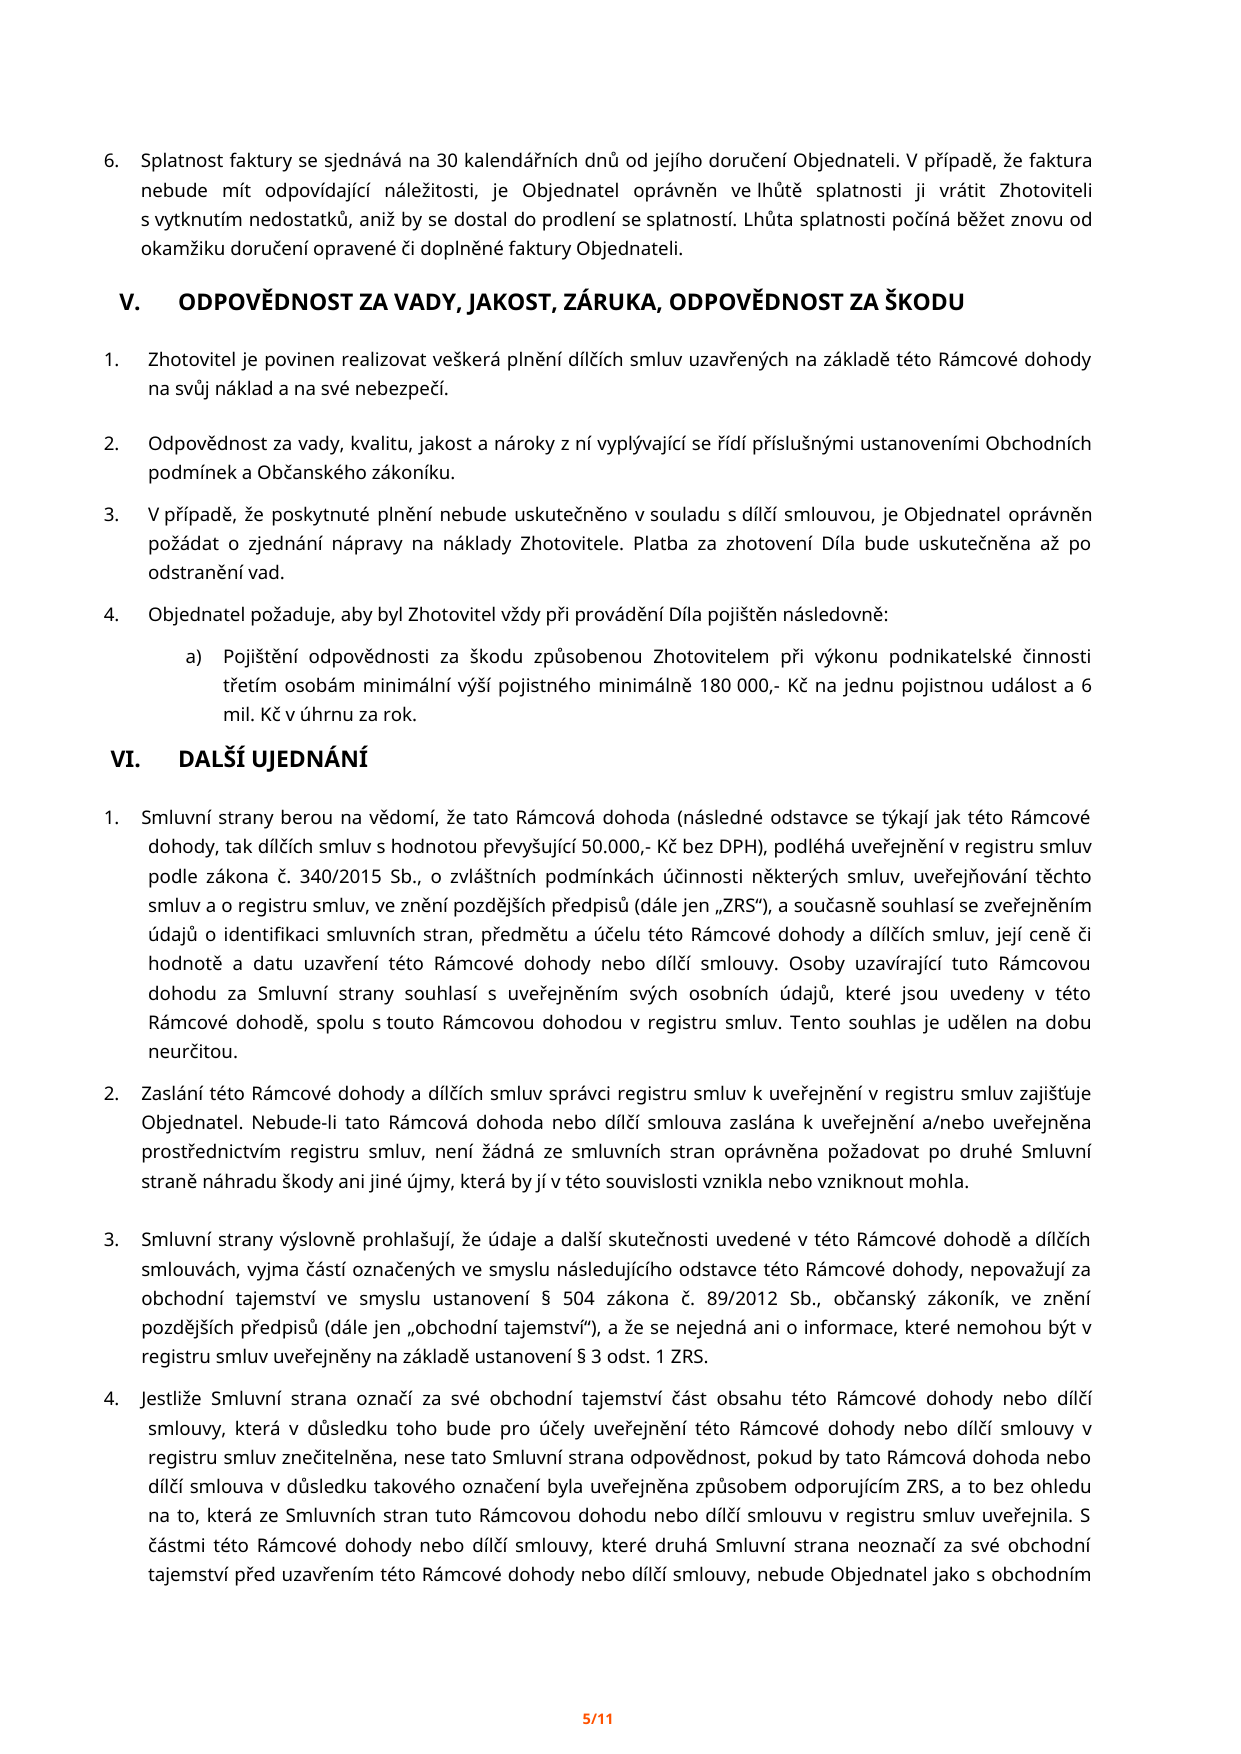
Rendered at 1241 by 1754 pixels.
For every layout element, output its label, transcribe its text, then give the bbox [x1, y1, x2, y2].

list Odpovědnost za vady, kvalitu, jakost a nároky z ní vyplývající se řídí příslušnými ustanoveními Obchodních podmínek a Občanského zákoníku. [103, 430, 1093, 485]
list Smluvní strany výslovně prohlašují, že údaje a další skutečnosti uvedené v této Rámcové dohodě a dílčích smlouvách, vyjma částí označených ve smyslu následujícího odstavce této Rámcové dohody, nepovažují za obchodní tajemství ve smyslu ustanovení § 504 zákona č. 89/2012 Sb., občanský zákoník, ve znění pozdějších předpisů (dále jen „obchodní tajemství“), a že se nejedná ani o informace, které nemohou být v registru smluv uveřejněny na základě ustanovení § 3 odst. 1 ZRS. [103, 1227, 1093, 1369]
list Zhotovitel je povinen realizovat veškerá plnění dílčích smluv uzavřených na základě této Rámcové dohody na svůj náklad a na své nebezpečí. [103, 346, 1093, 401]
list Objednatel požaduje, aby byl Zhotovitel vždy při provádění Díla pojištěn následovně: [103, 601, 1093, 627]
list V případě, že poskytnuté plnění nebude uskutečněno v souladu s dílčí smlouvou, je Objednatel oprávněn požádat o zjednání nápravy na náklady Zhotovitele. Platba za zhotovení Díla bude uskutečněna až po odstranění vad. [103, 501, 1093, 585]
list Splatnost faktury se sjednává na 30 kalendářních dnů od jejího doručení Objednateli. V případě, že faktura nebude mít odpovídající náležitosti, je Objednatel oprávněn ve lhůtě splatnosti ji vrátit Zhotoviteli s vytknutím nedostatků, aniž by se dostal do prodlení se splatností. Lhůta splatnosti počíná běžet znovu od okamžiku doručení opravené či doplněné faktury Objednateli. [103, 148, 1093, 261]
list Zaslání této Rámcové dohody a dílčích smluv správci registru smluv k uveřejnění v registru smluv zajišťuje Objednatel. Nebude-li tato Rámcová dohoda nebo dílčí smlouva zaslána k uveřejnění a/nebo uveřejněna prostřednictvím registru smluv, není žádná ze smluvních stran oprávněna požadovat po druhé Smluvní straně náhradu škody ani jiné újmy, která by jí v této souvislosti vznikla nebo vzniknout mohla. [103, 1080, 1093, 1194]
list ODPOVĚDNOST ZA VADY, JAKOST, ZÁRUKA, ODPOVĚDNOST ZA ŠKODU [141, 286, 1093, 317]
list Smluvní strany berou na vědomí, že tato Rámcová dohoda (následné odstavce se týkají jak této Rámcové dohody, tak dílčích smluv s hodnotou převyšující 50.000,- Kč bez DPH), podléhá uveřejnění v registru smluv podle zákona č. 340/2015 Sb., o zvláštních podmínkách účinnosti některých smluv, uveřejňování těchto smluv a o registru smluv, ve znění pozdějších předpisů (dále jen „ZRS“), a současně souhlasí se zveřejněním údajů o identifikaci smluvních stran, předmětu a účelu této Rámcové dohody a dílčích smluv, její ceně či hodnotě a datu uzavření této Rámcové dohody nebo dílčí smlouvy. Osoby uzavírající tuto Rámcovou dohodu za Smluvní strany souhlasí s uveřejněním svých osobních údajů, které jsou uvedeny v této Rámcové dohodě, spolu s touto Rámcovou dohodou v registru smluv. Tento souhlas je udělen na dobu neurčitou. [103, 804, 1093, 1064]
list Pojištění odpovědnosti za škodu způsobenou Zhotovitelem při výkonu podnikatelské činnosti třetím osobám minimální výší pojistného minimálně 180 000,- Kč na jednu pojistnou událost a 6 mil. Kč v úhrnu za rok. [185, 643, 1093, 727]
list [103, 1386, 1093, 1587]
list DALŠÍ UJEDNÁNÍ [141, 743, 1093, 775]
